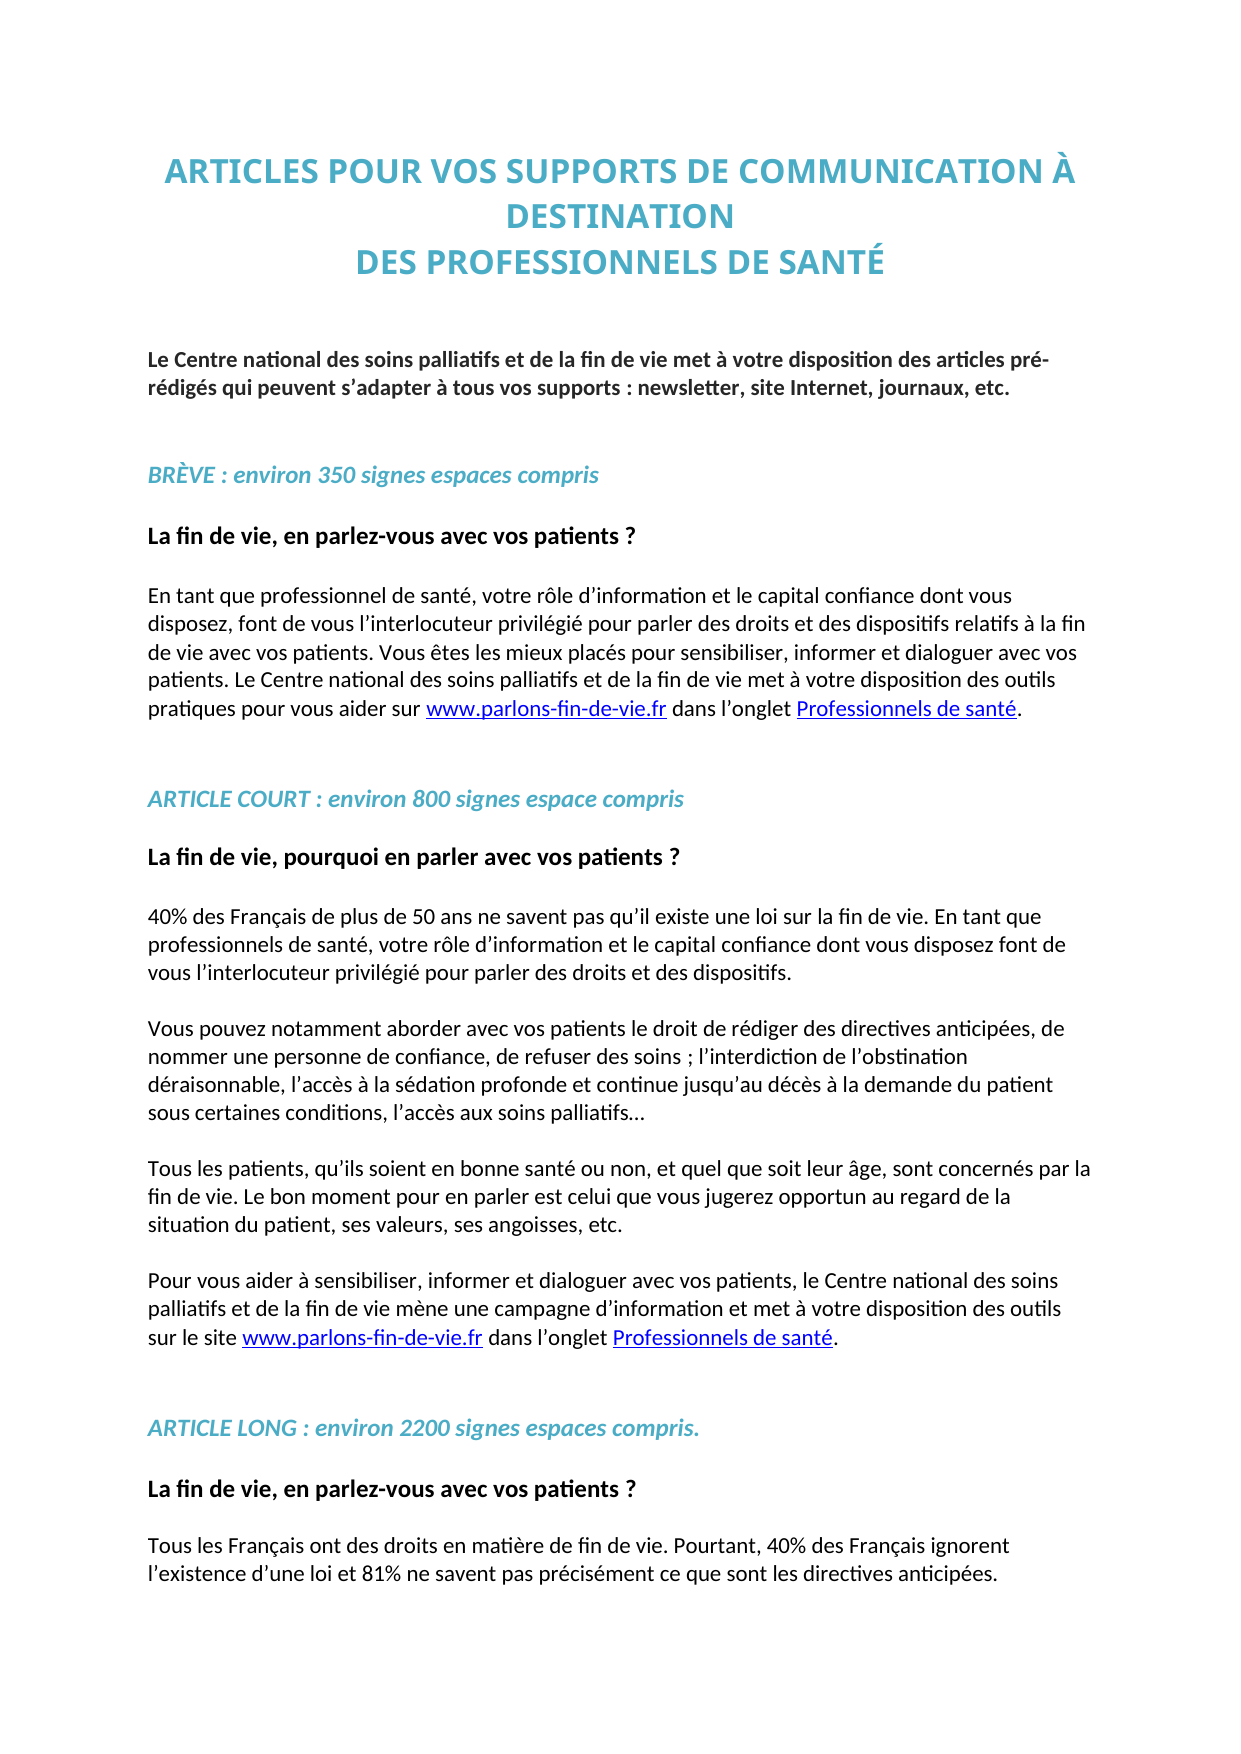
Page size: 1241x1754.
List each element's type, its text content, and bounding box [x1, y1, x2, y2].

text Tous les patients, qu’ils soient en bonne santé ou non, et quel que soit leur âge, sont concernés par la fin de vie. Le bon moment pour en parler est celui que vous jugerez opportun au regard de la situation du patient, ses valeurs, ses angoisses, etc. [148, 1154, 1093, 1238]
text ARTICLE COURT : environ 800 signes espace compris [148, 783, 1093, 813]
text Tous les Français ont des droits en matière de fin de vie. Pourtant, 40% des Français ignorent l’existence d’une loi et 81% ne savent pas précisément ce que sont les directives anticipées. [148, 1531, 1093, 1587]
text BRÈVE : environ 350 signes espaces compris [148, 459, 1093, 490]
text DES PROFESSIONNELS DE SANTÉ [148, 238, 1093, 284]
text 40% des Français de plus de 50 ans ne savent pas qu’il existe une loi sur la fin de vie. En tant que professionnels de santé, votre rôle d’information et le capital confiance dont vous disposez font de vous l’interlocuteur privilégié pour parler des droits et des dispositifs. [148, 902, 1093, 986]
text Vous pouvez notamment aborder avec vos patients le droit de rédiger des directives anticipées, de nommer une personne de confiance, de refuser des soins ; l’interdiction de l’obstination déraisonnable, l’accès à la sédation profonde et continue jusqu’au décès à la demande du patient sous certaines conditions, l’accès aux soins palliatifs… [148, 1014, 1093, 1126]
text La fin de vie, en parlez-vous avec vos patients ? [148, 521, 1093, 551]
text ARTICLE LONG : environ 2200 signes espaces compris. [148, 1412, 1093, 1442]
text La fin de vie, en parlez-vous avec vos patients ? [148, 1473, 1093, 1503]
text Le Centre national des soins palliatifs et de la fin de vie met à votre disposition des articles pré-rédigés qui peuvent s’adapter à tous vos supports : newsletter, site Internet, journaux, etc. [148, 345, 1093, 401]
text La fin de vie, pourquoi en parler avec vos patients ? [148, 841, 1093, 872]
text En tant que professionnel de santé, votre rôle d’information et le capital confiance dont vous disposez, font de vous l’interlocuteur privilégié pour parler des droits et des dispositifs relatifs à la fin de vie avec vos patients. Vous êtes les mieux placés pour sensibiliser, informer et dialoguer avec vos patients. Le Centre national des soins palliatifs et de la fin de vie met à votre disposition des outils pratiques pour vous aider sur www.parlons-fin-de-vie.fr dans l’onglet Professionnels de santé. [148, 582, 1093, 722]
text Pour vous aider à sensibiliser, informer et dialoguer avec vos patients, le Centre national des soins palliatifs et de la fin de vie mène une campagne d’information et met à votre disposition des outils sur le site www.parlons-fin-de-vie.fr dans l’onglet Professionnels de santé. [148, 1267, 1093, 1351]
text ARTICLES POUR VOS SUPPORTS DE COMMUNICATION À DESTINATION [148, 148, 1093, 238]
